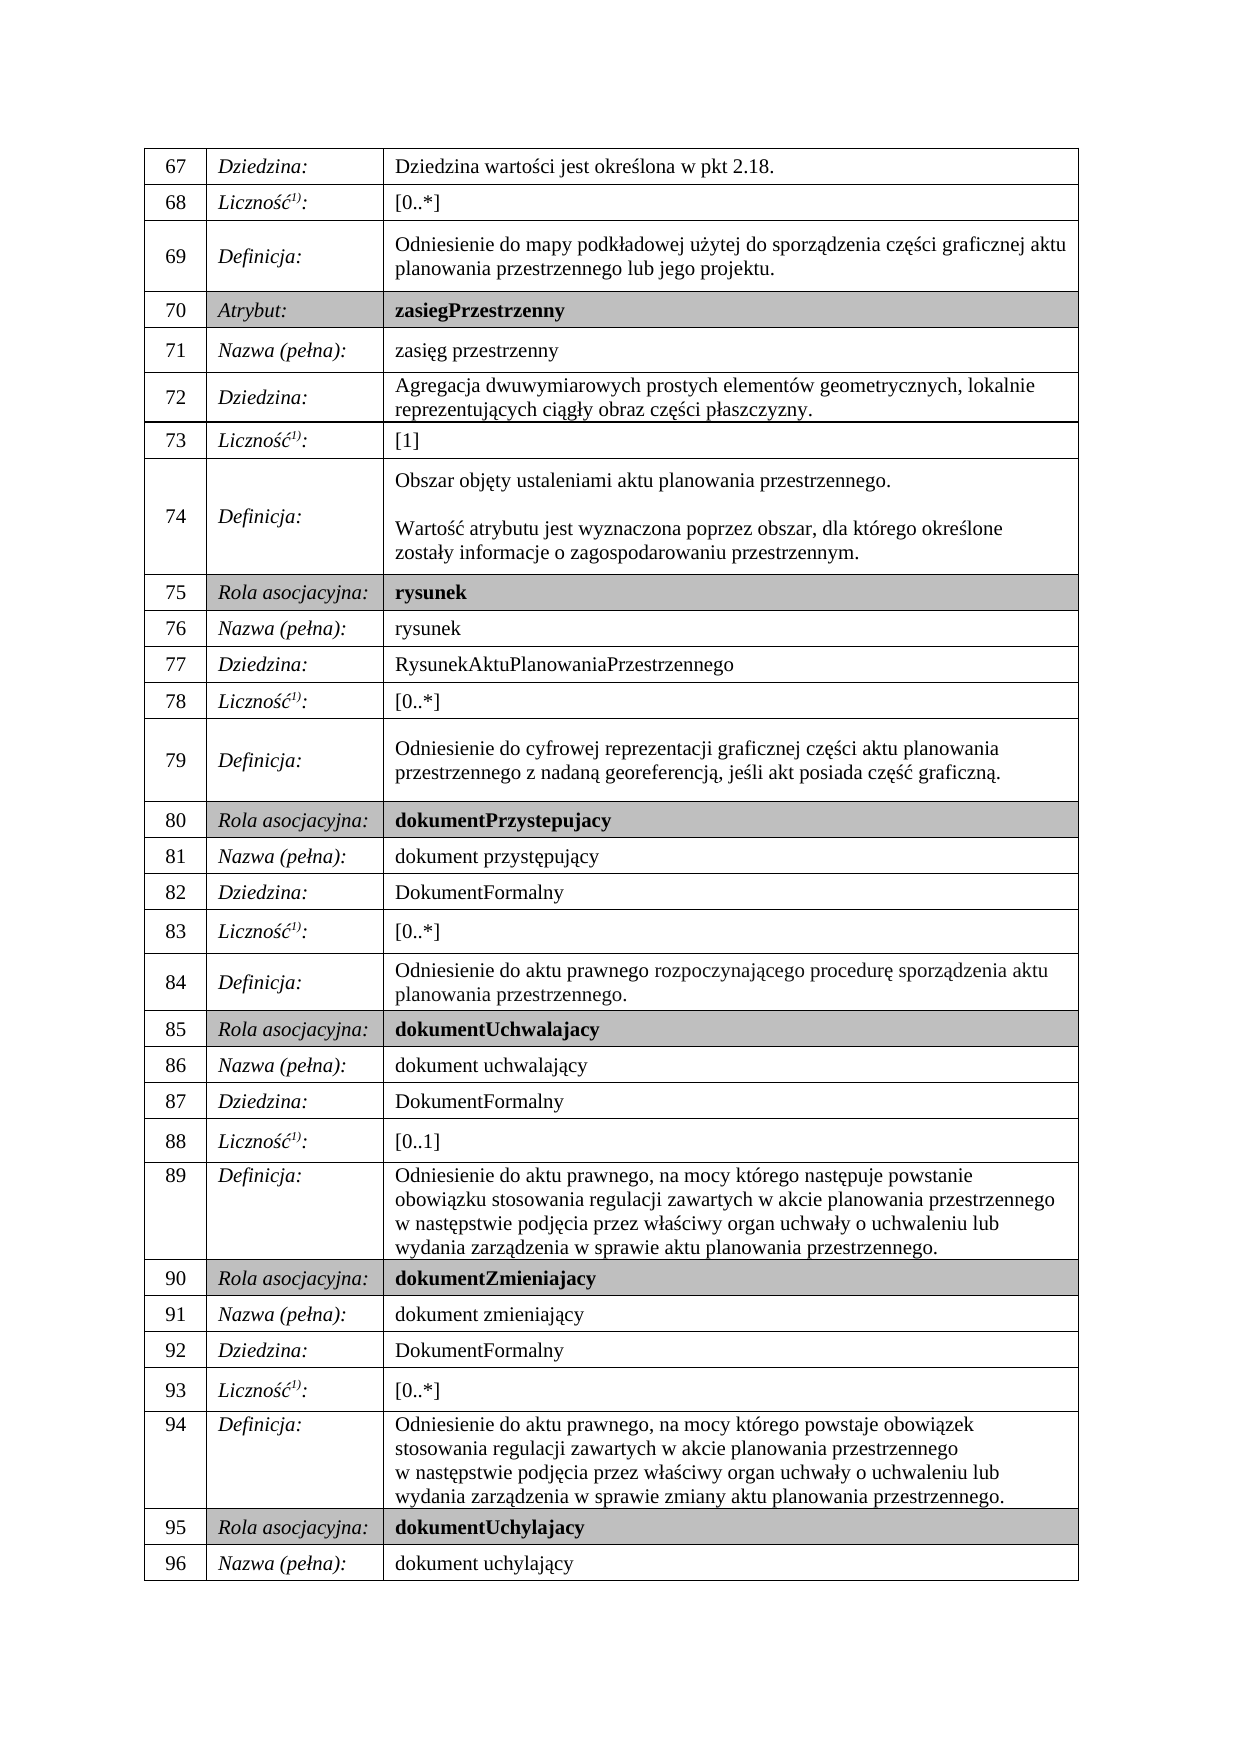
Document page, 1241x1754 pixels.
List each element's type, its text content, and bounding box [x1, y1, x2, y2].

table_cell Odniesienie do aktu prawnego, na mocy którego powstaje obowiązek stosowania regulacji zawartych w akcie planowania przestrzennego w następstwie podjęcia przez właściwy organ uchwały o uchwaleniu lub wydania zarządzenia w sprawie zmiany aktu planowania przestrzennego. [384, 1412, 1078, 1508]
table_cell 69 [145, 221, 206, 291]
table_cell Dziedzina: [207, 149, 383, 184]
table_cell 90 [145, 1260, 206, 1295]
table_cell Dziedzina wartości jest określona w pkt 2.18. [384, 149, 1078, 184]
table_cell Rola asocjacyjna: [207, 575, 383, 610]
table_cell 81 [145, 838, 206, 873]
table_cell Atrybut: [207, 292, 383, 327]
table_cell dokument zmieniający [384, 1296, 1078, 1331]
table_cell dokumentUchylajacy [384, 1509, 1078, 1544]
table_cell 73 [145, 423, 206, 458]
table_cell dokumentPrzystepujacy [384, 802, 1078, 837]
table_cell dokumentZmieniajacy [384, 1260, 1078, 1295]
table_cell 87 [145, 1083, 206, 1118]
table_cell RysunekAktuPlanowaniaPrzestrzennego [384, 647, 1078, 682]
table_cell 72 [145, 373, 206, 421]
table_cell Definicja: [207, 459, 383, 574]
table_cell 89 [145, 1163, 206, 1259]
table_cell [0..*] [384, 683, 1078, 718]
table_cell Odniesienie do aktu prawnego, na mocy którego następuje powstanie obowiązku stosowania regulacji zawartych w akcie planowania przestrzennego w następstwie podjęcia przez właściwy organ uchwały o uchwaleniu lub wydania zarządzenia w sprawie aktu planowania przestrzennego. [384, 1163, 1078, 1259]
table_cell 82 [145, 874, 206, 909]
table_cell 67 [145, 149, 206, 184]
table_cell Nazwa (pełna): [207, 1047, 383, 1082]
table_cell Dziedzina: [207, 373, 383, 421]
table_cell DokumentFormalny [384, 1332, 1078, 1367]
table_cell 86 [145, 1047, 206, 1082]
table_cell 91 [145, 1296, 206, 1331]
table_cell Rola asocjacyjna: [207, 1509, 383, 1544]
table_cell 96 [145, 1545, 206, 1580]
table_cell Dziedzina: [207, 1083, 383, 1118]
table_cell 88 [145, 1119, 206, 1162]
table_cell Nazwa (pełna): [207, 1545, 383, 1580]
table_cell Nazwa (pełna): [207, 328, 383, 372]
table_cell 79 [145, 719, 206, 801]
table_cell Dziedzina: [207, 647, 383, 682]
table_cell [0..*] [384, 185, 1078, 220]
table_cell Nazwa (pełna): [207, 1296, 383, 1331]
table_cell 77 [145, 647, 206, 682]
table_cell Odniesienie do cyfrowej reprezentacji graficznej części aktu planowania przestrzennego z nadaną georeferencją, jeśli akt posiada część graficzną. [384, 719, 1078, 801]
table_cell 78 [145, 683, 206, 718]
table_cell 75 [145, 575, 206, 610]
table_cell 70 [145, 292, 206, 327]
table_cell Rola asocjacyjna: [207, 802, 383, 837]
table_cell 68 [145, 185, 206, 220]
table_cell Liczność1): [207, 910, 383, 953]
table_cell Liczność1): [207, 1119, 383, 1162]
table_cell dokument uchwalający [384, 1047, 1078, 1082]
table_cell DokumentFormalny [384, 874, 1078, 909]
table_cell dokument przystępujący [384, 838, 1078, 873]
table_cell 71 [145, 328, 206, 372]
table_cell Definicja: [207, 1412, 383, 1508]
table_cell Liczność1): [207, 423, 383, 458]
table_cell DokumentFormalny [384, 1083, 1078, 1118]
table_cell 92 [145, 1332, 206, 1367]
table_cell rysunek [384, 611, 1078, 646]
table_cell Definicja: [207, 954, 383, 1010]
table_cell Definicja: [207, 719, 383, 801]
table_cell Nazwa (pełna): [207, 838, 383, 873]
table_cell Definicja: [207, 1163, 383, 1259]
table_cell [0..1] [384, 1119, 1078, 1162]
table_cell Odniesienie do mapy podkładowej użytej do sporządzenia części graficznej aktu planowania przestrzennego lub jego projektu. [384, 221, 1078, 291]
table_cell Dziedzina: [207, 1332, 383, 1367]
table_cell [0..*] [384, 1368, 1078, 1411]
table_cell [1] [384, 423, 1078, 458]
table_cell Liczność1): [207, 185, 383, 220]
table_cell 94 [145, 1412, 206, 1508]
table_cell 74 [145, 459, 206, 574]
table_cell Nazwa (pełna): [207, 611, 383, 646]
table_cell dokument uchylający [384, 1545, 1078, 1580]
table_cell Dziedzina: [207, 874, 383, 909]
table_cell Agregacja dwuwymiarowych prostych elementów geometrycznych, lokalnie reprezentujących ciągły obraz części płaszczyzny. [384, 373, 1078, 421]
table_cell 85 [145, 1011, 206, 1046]
table_cell rysunek [384, 575, 1078, 610]
table_cell dokumentUchwalajacy [384, 1011, 1078, 1046]
table_cell Rola asocjacyjna: [207, 1260, 383, 1295]
table_cell zasięg przestrzenny [384, 328, 1078, 372]
table_cell 83 [145, 910, 206, 953]
table_cell 95 [145, 1509, 206, 1544]
table_cell Liczność1): [207, 1368, 383, 1411]
table_cell Odniesienie do aktu prawnego rozpoczynającego procedurę sporządzenia aktu planowania przestrzennego. [384, 954, 1078, 1010]
table_cell 93 [145, 1368, 206, 1411]
table_cell 80 [145, 802, 206, 837]
table_cell 76 [145, 611, 206, 646]
table_cell 84 [145, 954, 206, 1010]
table_cell [0..*] [384, 910, 1078, 953]
table_cell Definicja: [207, 221, 383, 291]
table_cell Obszar objęty ustaleniami aktu planowania przestrzennego. Wartość atrybutu jest wyznaczona poprzez obszar, dla którego określone zostały informacje o zagospodarowaniu przestrzennym. [384, 459, 1078, 574]
table_cell Rola asocjacyjna: [207, 1011, 383, 1046]
table_cell zasiegPrzestrzenny [384, 292, 1078, 327]
table_cell Liczność1): [207, 683, 383, 718]
